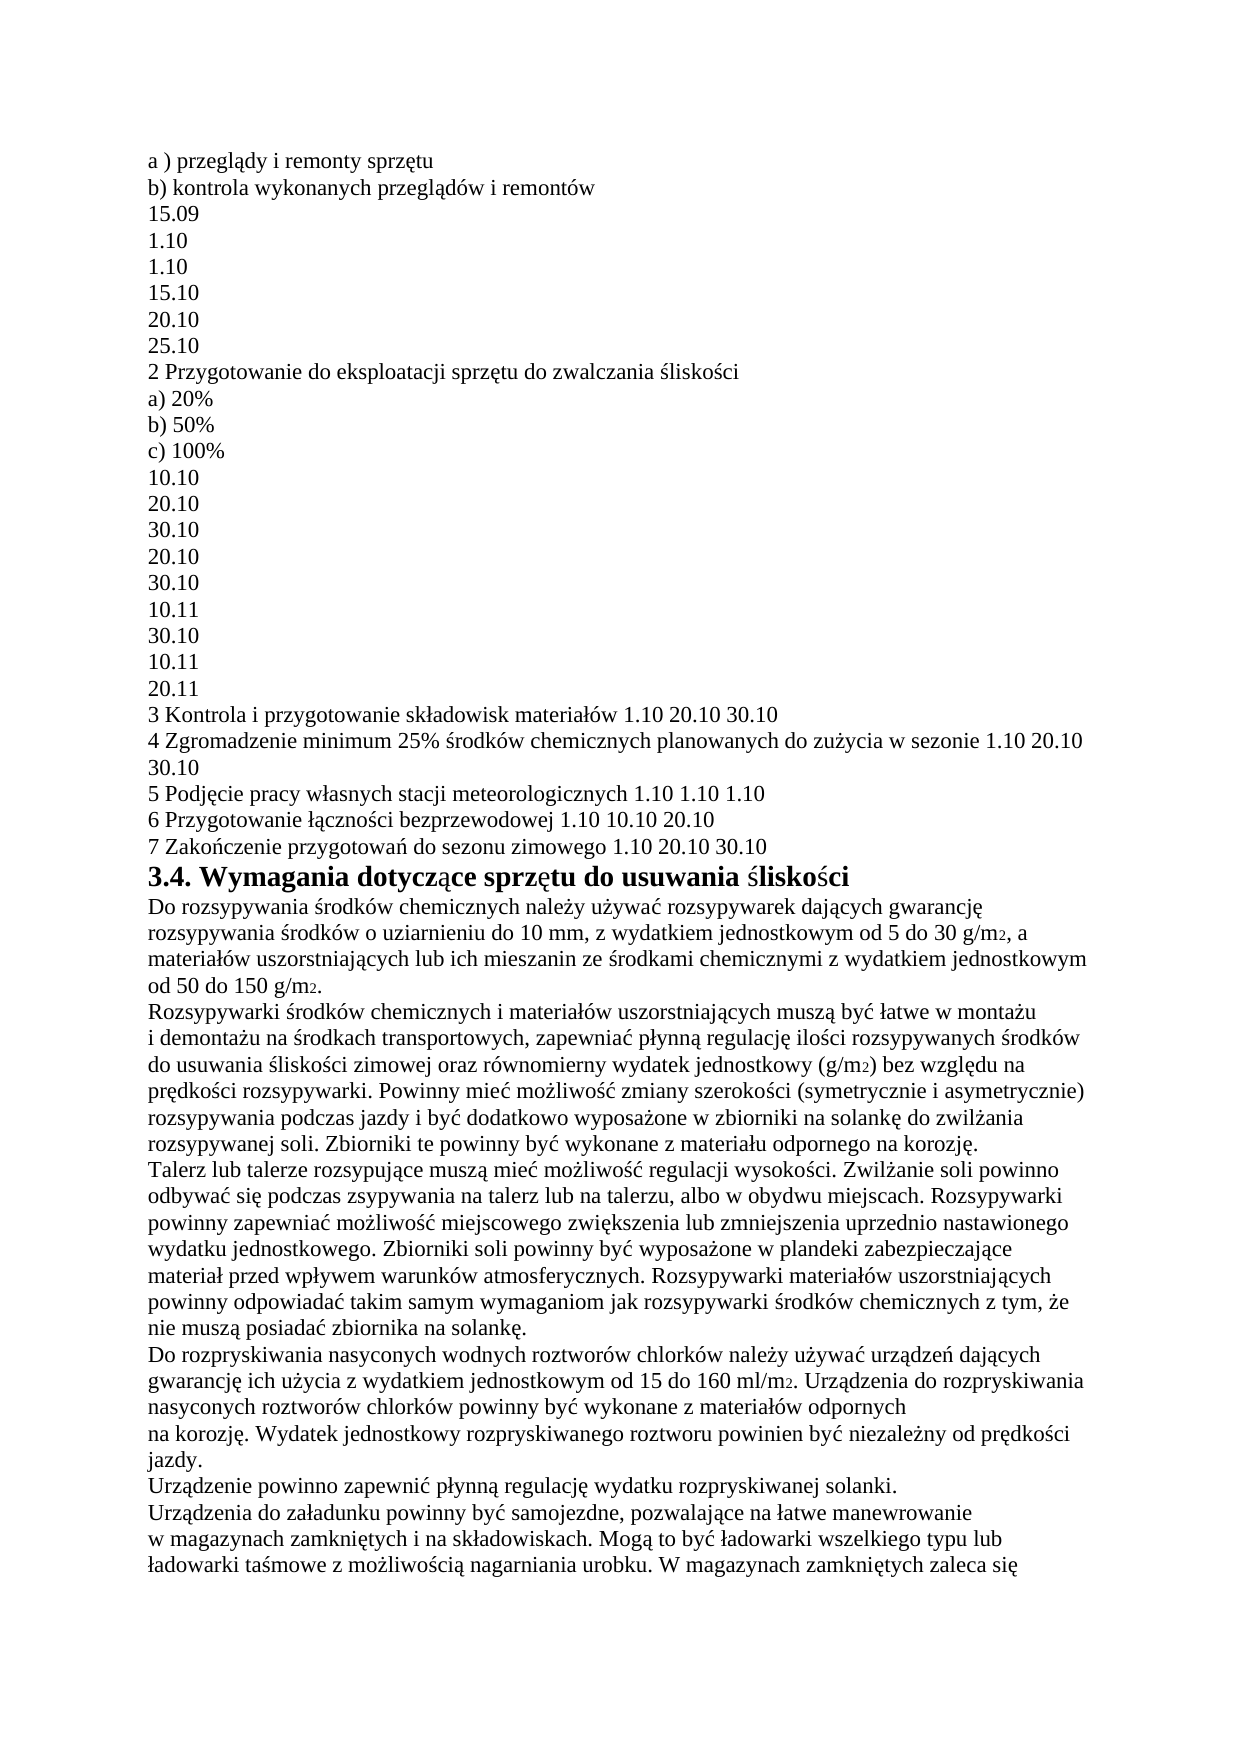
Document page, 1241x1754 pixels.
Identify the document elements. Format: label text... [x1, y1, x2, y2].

text 15.09 [148, 200, 1093, 227]
text 20.10 [148, 306, 1093, 332]
text 1.10 [148, 253, 1093, 279]
text 4 Zgromadzenie minimum 25% środków chemicznych planowanych do zużycia w sezonie 1.10 20.10 30.10 [148, 727, 1093, 780]
text a) 20% [148, 385, 1093, 411]
text 2 Przygotowanie do eksploatacji sprzętu do zwalczania śliskości [148, 358, 1093, 385]
text i demontażu na środkach transportowych, zapewniać płynną regulację ilości rozsypywanych środków do usuwania śliskości zimowej oraz równomierny wydatek jednostkowy (g/m2) bez względu na prędkości rozsypywarki. Powinny mieć możliwość zmiany szerokości (symetrycznie i asymetrycznie) rozsypywania podczas jazdy i być dodatkowo wyposażone w zbiorniki na solankę do zwilżania rozsypywanej soli. Zbiorniki te powinny być wykonane z materiału odpornego na korozję. [148, 1024, 1093, 1156]
text Do rozpryskiwania nasyconych wodnych roztworów chlorków należy używać urządzeń dających [148, 1341, 1093, 1367]
text Urządzenie powinno zapewnić płynną regulację wydatku rozpryskiwanej solanki. [148, 1472, 1093, 1499]
text a ) przeglądy i remonty sprzętu [148, 148, 1093, 174]
text b) kontrola wykonanych przeglądów i remontów [148, 174, 1093, 200]
text na korozję. Wydatek jednostkowy rozpryskiwanego roztworu powinien być niezależny od prędkości jazdy. [148, 1420, 1093, 1472]
text rozsypywania środków o uziarnieniu do 10 mm, z wydatkiem jednostkowym od 5 do 30 g/m2, a materiałów uszorstniających lub ich mieszanin ze środkami chemicznymi z wydatkiem jednostkowym od 50 do 150 g/m2. [148, 919, 1093, 998]
text 5 Podjęcie pracy własnych stacji meteorologicznych 1.10 1.10 1.10 [148, 780, 1093, 806]
text Do rozsypywania środków chemicznych należy używać rozsypywarek dających gwarancję [148, 893, 1093, 919]
text 15.10 [148, 279, 1093, 306]
text 20.10 [148, 490, 1093, 517]
text 3.4. Wymagania dotyczące sprzętu do usuwania śliskości [148, 859, 1093, 893]
text 1.10 [148, 227, 1093, 253]
text odbywać się podczas zsypywania na talerz lub na talerzu, albo w obydwu miejscach. Rozsypywarki powinny zapewniać możliwość miejscowego zwiększenia lub zmniejszenia uprzednio nastawionego wydatku jednostkowego. Zbiorniki soli powinny być wyposażone w plandeki zabezpieczające materiał przed wpływem warunków atmosferycznych. Rozsypywarki materiałów uszorstniających powinny odpowiadać takim samym wymaganiom jak rozsypywarki środków chemicznych z tym, że nie muszą posiadać zbiornika na solankę. [148, 1183, 1093, 1341]
text c) 100% [148, 437, 1093, 464]
text 20.11 [148, 675, 1093, 701]
text b) 50% [148, 411, 1093, 437]
text nasyconych roztworów chlorków powinny być wykonane z materiałów odpornych [148, 1393, 1093, 1420]
text 3 Kontrola i przygotowanie składowisk materiałów 1.10 20.10 30.10 [148, 701, 1093, 727]
text 20.10 [148, 543, 1093, 569]
text 25.10 [148, 332, 1093, 358]
text Talerz lub talerze rozsypujące muszą mieć możliwość regulacji wysokości. Zwilżanie soli powinno [148, 1156, 1093, 1183]
text 30.10 [148, 517, 1093, 543]
text 30.10 [148, 569, 1093, 596]
text 10.11 [148, 596, 1093, 622]
text Rozsypywarki środków chemicznych i materiałów uszorstniających muszą być łatwe w montażu [148, 998, 1093, 1024]
text Urządzenia do załadunku powinny być samojezdne, pozwalające na łatwe manewrowanie [148, 1499, 1093, 1525]
text 10.10 [148, 464, 1093, 490]
text 6 Przygotowanie łączności bezprzewodowej 1.10 10.10 20.10 [148, 806, 1093, 833]
text 10.11 [148, 648, 1093, 675]
text gwarancję ich użycia z wydatkiem jednostkowym od 15 do 160 ml/m2. Urządzenia do rozpryskiwania [148, 1367, 1093, 1393]
text 30.10 [148, 622, 1093, 648]
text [148, 1525, 1093, 1578]
text 7 Zakończenie przygotowań do sezonu zimowego 1.10 20.10 30.10 [148, 833, 1093, 859]
